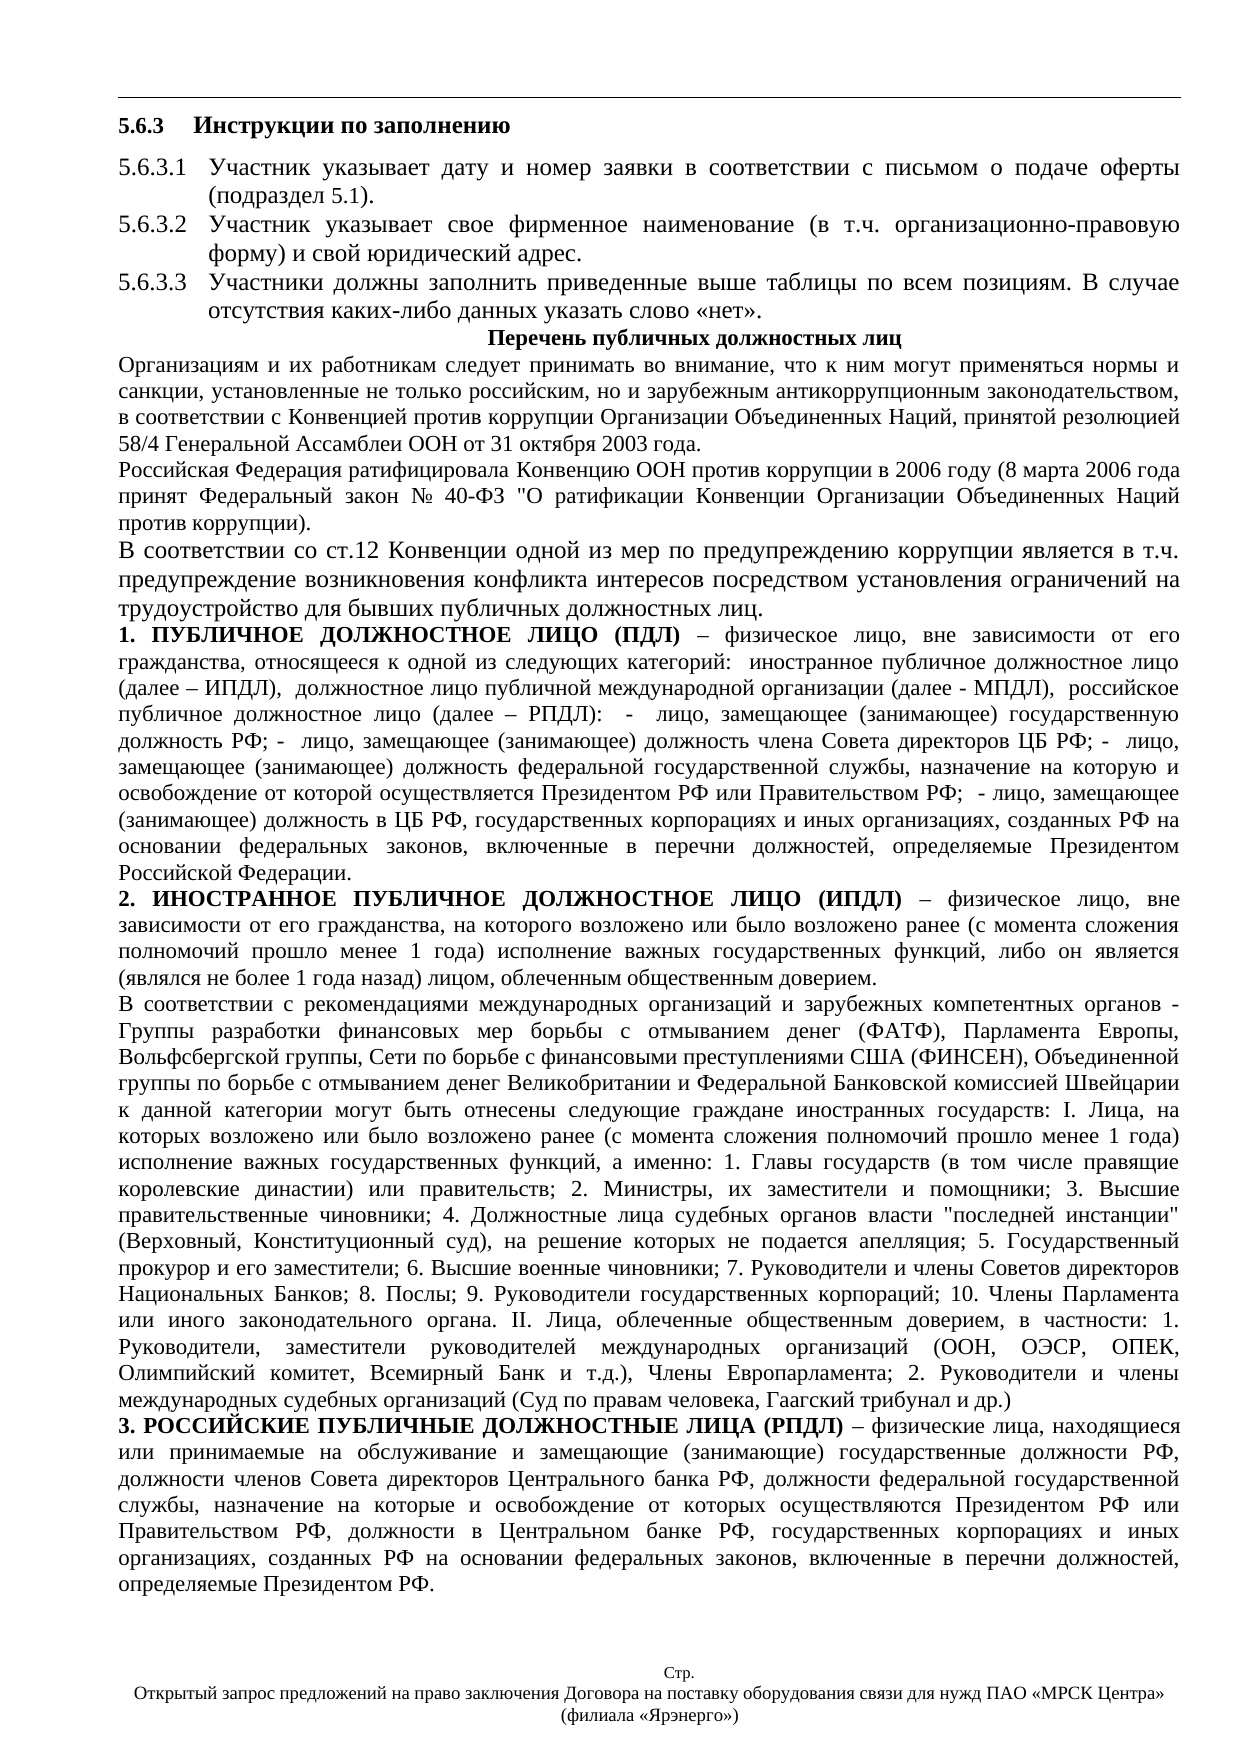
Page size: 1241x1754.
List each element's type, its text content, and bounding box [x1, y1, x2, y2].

text 2. ИНОСТРАННОЕ ПУБЛИЧНОЕ ДОЛЖНОСТНОЕ ЛИЦО (ИПДЛ) – физическое лицо, вне зависимости от его гражданства, на которого возложено или было возложено ранее (с момента сложения полномочий прошло менее 1 года) исполнение важных государственных функций, либо он является (являлся не более 1 года назад) лицом, облеченным общественным доверием. [118, 885, 1181, 990]
text 1. ПУБЛИЧНОЕ ДОЛЖНОСТНОЕ ЛИЦО (ПДЛ) – физическое лицо, вне зависимости от его гражданства, относящееся к одной из следующих категорий: иностранное публичное должностное лицо (далее – ИПДЛ), должностное лицо публичной международной организации (далее - МПДЛ), российское публичное должностное лицо (далее – РПДЛ): - лицо, замещающее (занимающее) государственную должность РФ; - лицо, замещающее (занимающее) должность члена Совета директоров ЦБ РФ; - лицо, замещающее (занимающее) должность федеральной государственной службы, назначение на которую и освобождение от которой осуществляется Президентом РФ или Правительством РФ; - лицо, замещающее (занимающее) должность в ЦБ РФ, государственных корпорациях и иных организациях, созданных РФ на основании федеральных законов, включенные в перечни должностей, определяемые Президентом Российской Федерации. [118, 621, 1181, 885]
list Участник указывает свое фирменное наименование (в т.ч. организационно-правовую форму) и свой юридический адрес. [118, 209, 1181, 267]
text Российская Федерация ратифицировала Конвенцию ООН против коррупции в 2006 году (8 марта 2006 года принят Федеральный закон № 40-ФЗ "О ратификации Конвенции Организации Объединенных Наций против коррупции). [118, 456, 1181, 535]
text 3. РОССИЙСКИЕ ПУБЛИЧНЫЕ ДОЛЖНОСТНЫЕ ЛИЦА (РПДЛ) – физические лица, находящиеся или принимаемые на обслуживание и замещающие (занимающие) государственные должности РФ, должности членов Совета директоров Центрального банка РФ, должности федеральной государственной службы, назначение на которые и освобождение от которых осуществляются Президентом РФ или Правительством РФ, должности в Центральном банке РФ, государственных корпорациях и иных организациях, созданных РФ на основании федеральных законов, включенные в перечни должностей, определяемые Президентом РФ. [118, 1412, 1181, 1596]
text В соответствии с рекомендациями международных организаций и зарубежных компетентных органов - Группы разработки финансовых мер борьбы с отмыванием денег (ФАТФ), Парламента Европы, Вольфсбергской группы, Сети по борьбе с финансовыми преступлениями США (ФИНСЕН), Объединенной группы по борьбе с отмыванием денег Великобритании и Федеральной Банковской комиссией Швейцарии к данной категории могут быть отнесены следующие граждане иностранных государств: I. Лица, на которых возложено или было возложено ранее (с момента сложения полномочий прошло менее 1 года) исполнение важных государственных функций, а именно: 1. Главы государств (в том числе правящие королевские династии) или правительств; 2. Министры, их заместители и помощники; 3. Высшие правительственные чиновники; 4. Должностные лица судебных органов власти "последней инстанции" (Верховный, Конституционный суд), на решение которых не подается апелляция; 5. Государственный прокурор и его заместители; 6. Высшие военные чиновники; 7. Руководители и члены Советов директоров Национальных Банков; 8. Послы; 9. Руководители государственных корпораций; 10. Члены Парламента или иного законодательного органа. II. Лица, облеченные общественным доверием, в частности: 1. Руководители, заместители руководителей международных организаций (ООН, ОЭСР, ОПЕК, Олимпийский комитет, Всемирный Банк и т.д.), Члены Европарламента; 2. Руководители и члены международных судебных организаций (Суд по правам человека, Гаагский трибунал и др.) [118, 990, 1181, 1412]
list Перечень публичных должностных лиц [208, 324, 1181, 351]
list Участник указывает дату и номер заявки в соответствии с письмом о подаче оферты (подраздел 5.1). [118, 152, 1181, 209]
text Организациям и их работникам следует принимать во внимание, что к ним могут применяться нормы и санкции, установленные не только российским, но и зарубежным антикоррупционным законодательством, в соответствии с Конвенцией против коррупции Организации Объединенных Наций, принятой резолюцией 58/4 Генеральной Ассамблеи ООН от 31 октября 2003 года. [118, 351, 1181, 456]
subtitle Инструкции по заполнению [118, 111, 1181, 139]
list Участники должны заполнить приведенные выше таблицы по всем позициям. В случае отсутствия каких-либо данных указать слово «нет». [118, 267, 1181, 324]
text В соответствии со ст.12 Конвенции одной из мер по предупреждению коррупции является в т.ч. предупреждение возникновения конфликта интересов посредством установления ограничений на трудоустройство для бывших публичных должностных лиц. [118, 535, 1181, 621]
